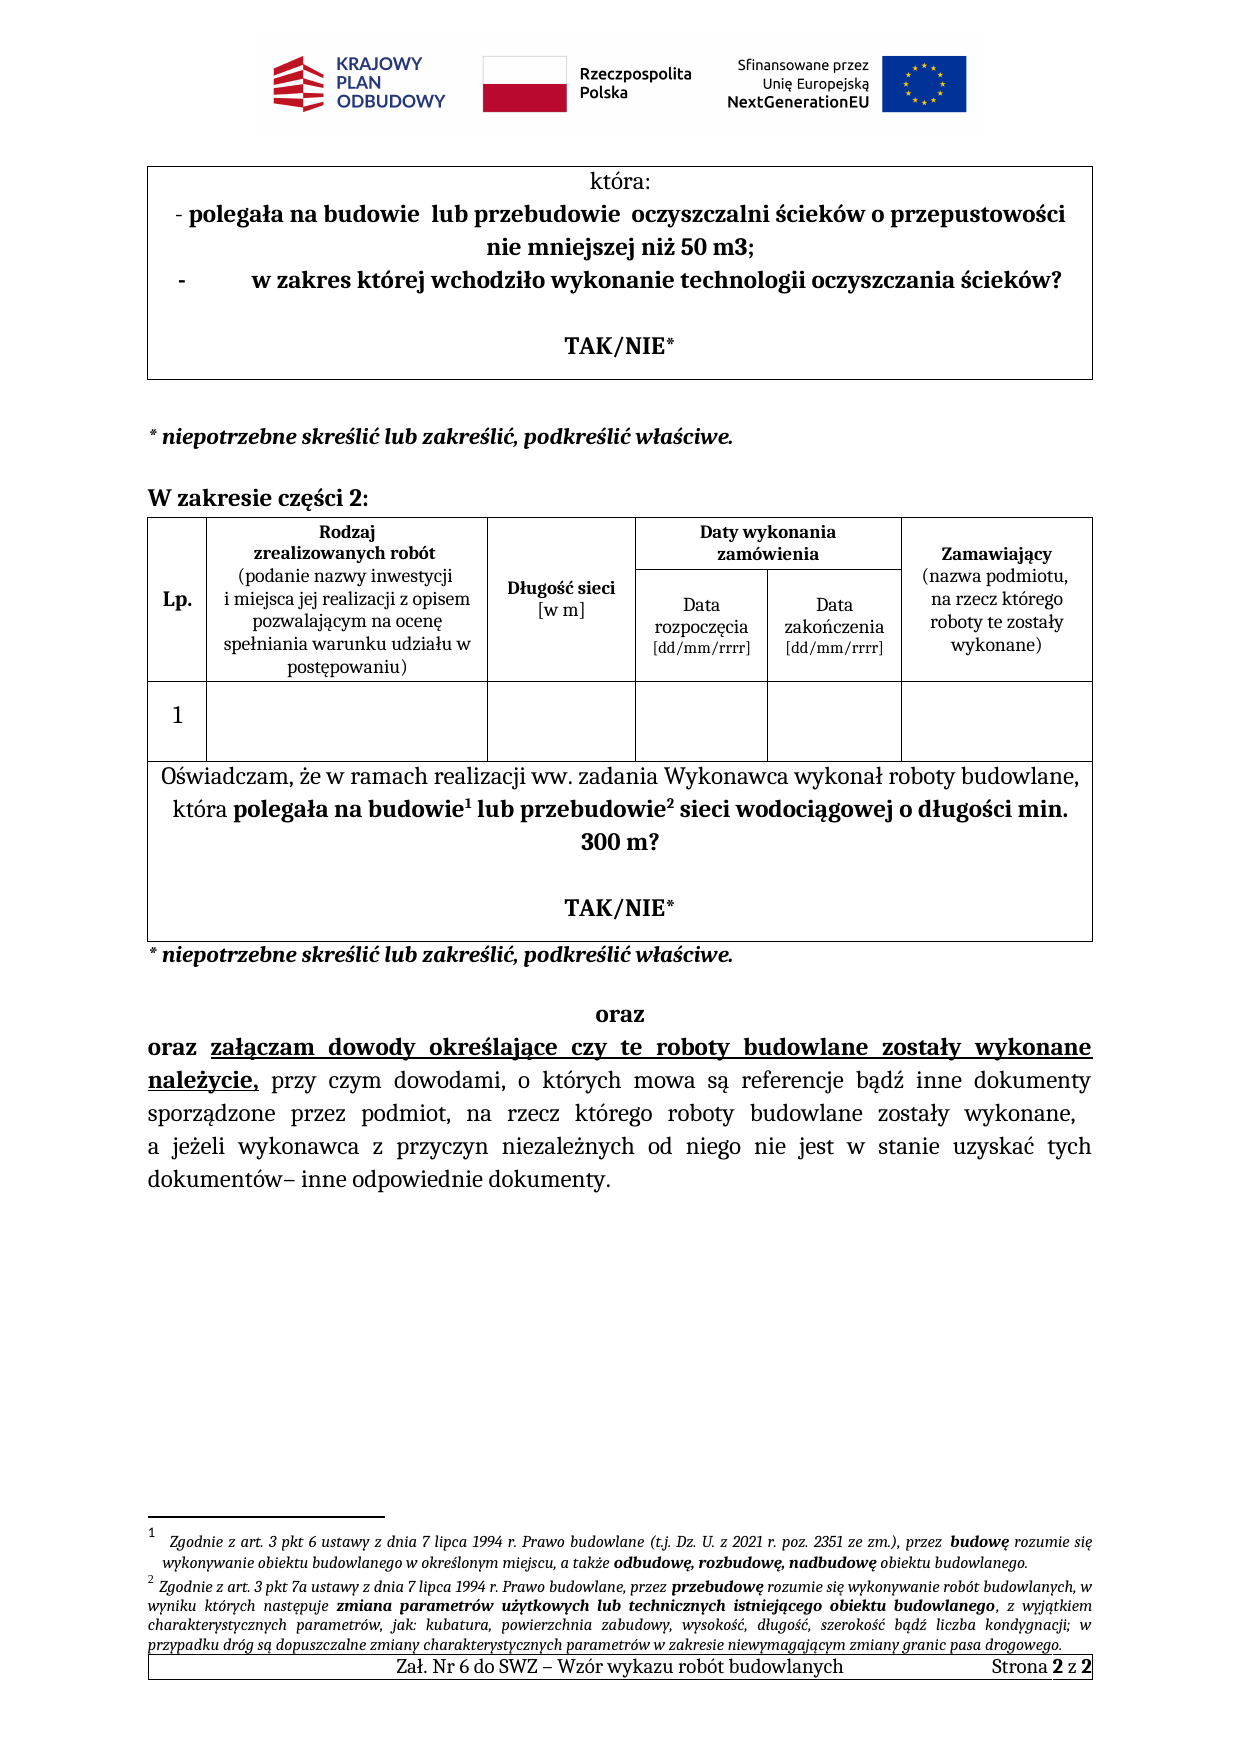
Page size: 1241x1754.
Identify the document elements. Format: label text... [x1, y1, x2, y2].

table_cell Data rozpoczęcia [dd/mm/rrrr] [636, 570, 767, 681]
picture [255, 37, 985, 131]
table_header Daty wykonania zamówienia [636, 518, 901, 569]
table_cell [207, 682, 487, 761]
table_header Zamawiający (nazwa podmiotu, na rzecz którego roboty te zostały wykonane) [902, 518, 1092, 681]
text oraz załączam dowody określające czy te roboty budowlane zostały wykonane należycie, przy czym dowodami, o których mowa są referencje bądź inne dokumenty sporządzone przez podmiot, na rzecz którego roboty budowlane zostały wykonane, a jeżeli wykonawca z przyczyn niezależnych od niego nie jest w stanie uzyskać tych dokumentów– inne odpowiednie dokumenty. [148, 1033, 1092, 1193]
table_header Długość sieci [w m] [488, 518, 635, 681]
table_cell [488, 682, 635, 761]
table_cell Data zakończenia [dd/mm/rrrr] [768, 570, 901, 681]
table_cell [148, 167, 1092, 379]
table_header Lp. [148, 518, 206, 681]
table_cell [636, 682, 767, 761]
table_cell [768, 682, 901, 761]
table_cell 1 [148, 682, 206, 761]
text oraz [148, 999, 1092, 1028]
text * niepotrzebne skreślić lub zakreślić, podkreślić właściwe. [148, 424, 1092, 450]
text W zakresie części 2: [148, 484, 1092, 513]
table_cell Oświadczam, że w ramach realizacji ww. zadania Wykonawca wykonał roboty budowlane, która polegała na budowie lub przebudowie sieci wodociągowej o długości min. 300 m? TAK/NIE* [148, 762, 1092, 941]
table_cell [902, 682, 1092, 761]
text * niepotrzebne skreślić lub zakreślić, podkreślić właściwe. [148, 942, 1092, 968]
